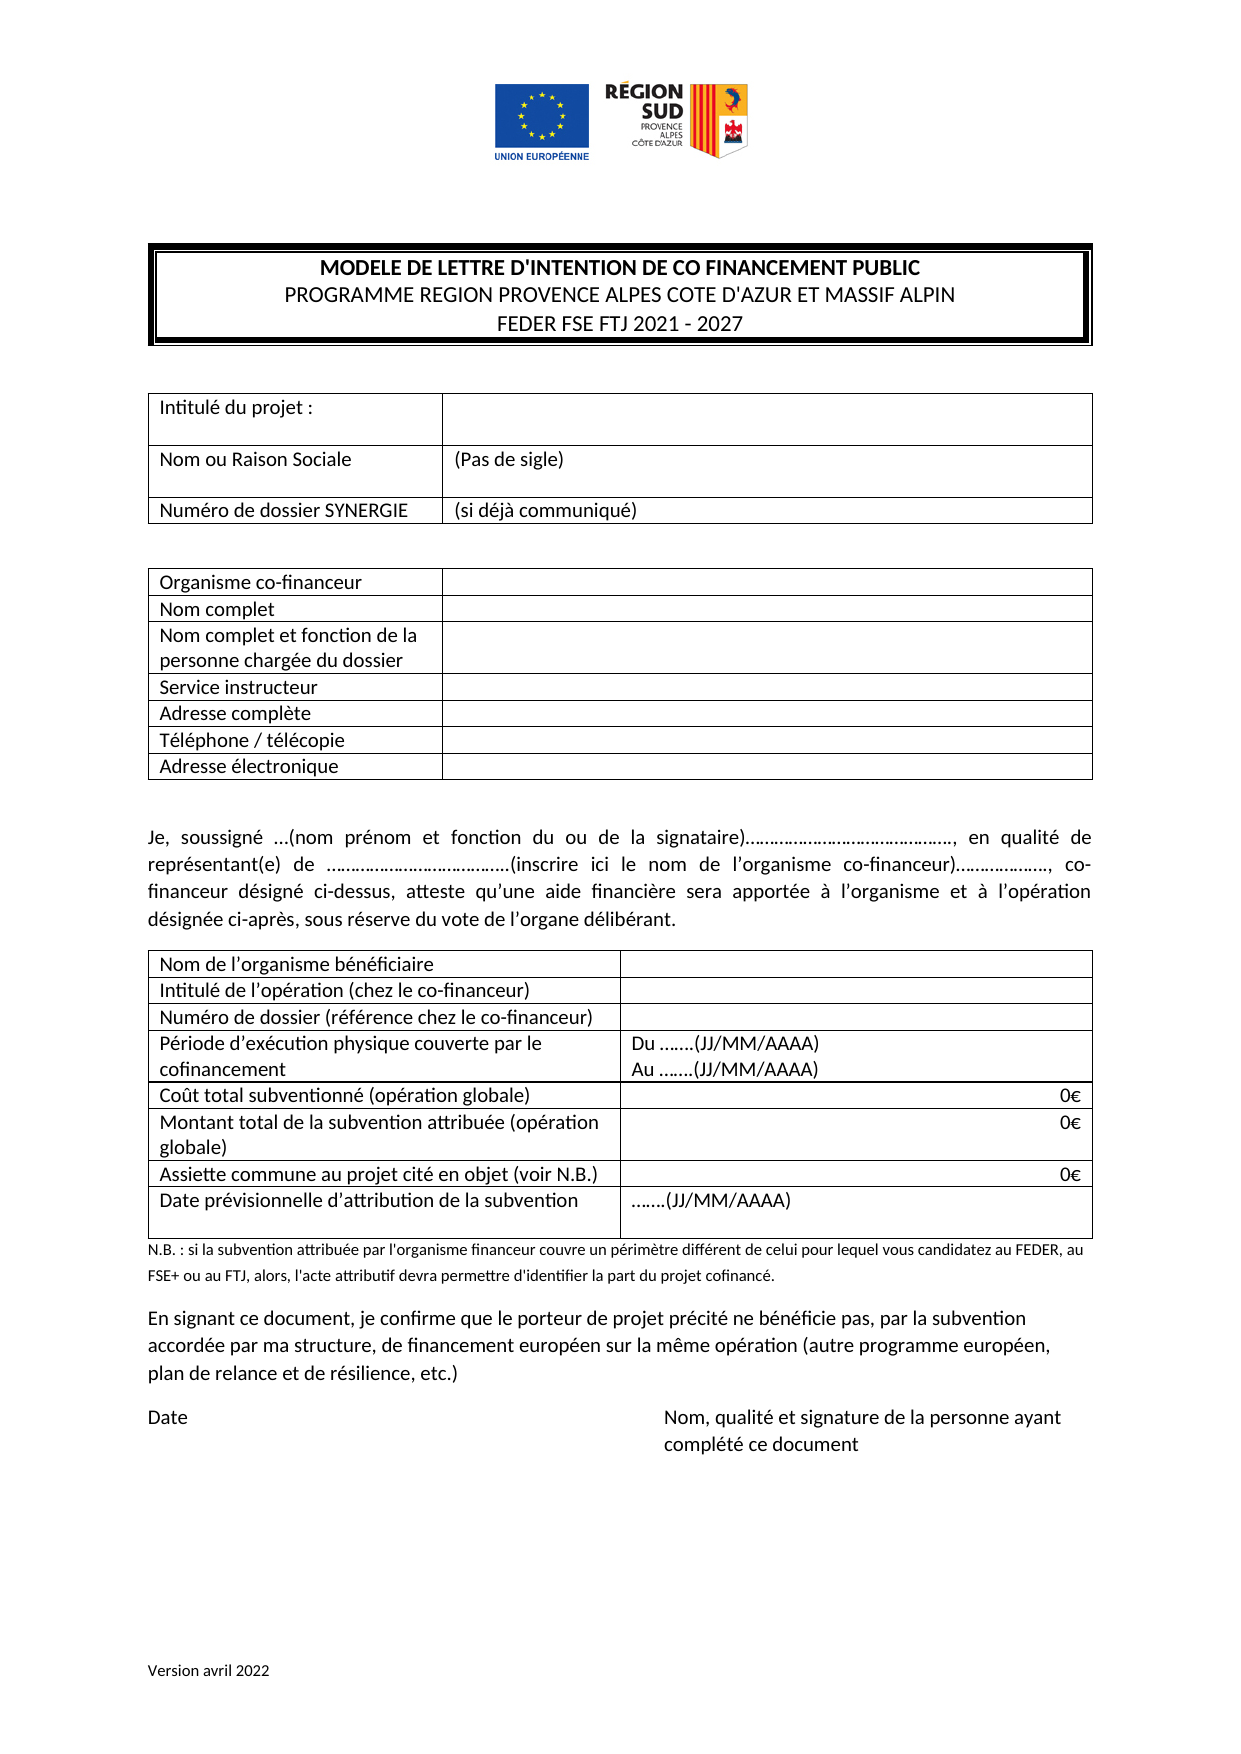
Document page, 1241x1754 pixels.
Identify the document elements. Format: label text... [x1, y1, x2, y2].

table_cell Numéro de dossier (référence chez le co-financeur) [149, 1004, 620, 1029]
table_cell [443, 727, 1092, 752]
table_cell 0€ [621, 1109, 1092, 1160]
table_cell (Pas de sigle) [443, 446, 1092, 497]
table_header Nom de l’organisme bénéficiaire [149, 951, 620, 977]
table_cell Adresse électronique [149, 754, 442, 779]
table_cell [443, 596, 1092, 621]
picture [482, 73, 758, 169]
table_cell [621, 978, 1092, 1003]
table_cell [443, 701, 1092, 726]
table_header [443, 394, 1092, 445]
text En signant ce document, je confirme que le porteur de projet précité ne bénéficie pas, par la subvention accordée par ma structure, de financement européen sur la même opération (autre programme européen, plan de relance et de résilience, etc.) [148, 1305, 1093, 1385]
table_cell (si déjà communiqué) [443, 498, 1092, 523]
table_header MODELE DE LETTRE D'INTENTION DE CO FINANCEMENT PUBLIC PROGRAMME REGION PROVENCE ALPES COTE D'AZUR ET MASSIF ALPIN FEDER FSE FTJ 2021 - 2027 [157, 253, 1083, 337]
table_cell Nom complet [149, 596, 442, 621]
table_cell Période d’exécution physique couverte par le cofinancement [149, 1031, 620, 1081]
table_cell Coût total subventionné (opération globale) [149, 1083, 620, 1108]
table_cell [443, 622, 1092, 673]
table_header Intitulé du projet : [149, 394, 442, 445]
text N.B. : si la subvention attribuée par l'organisme financeur couvre un périmètre différent de celui pour lequel vous candidatez au FEDER, au FSE+ ou au FTJ, alors, l'acte attributif devra permettre d'identifier la part du projet cofinancé. [148, 1239, 1093, 1286]
table_cell Adresse complète [149, 701, 442, 726]
table_cell Du …….(JJ/MM/AAAA) Au …….(JJ/MM/AAAA) [621, 1031, 1092, 1081]
table_cell Service instructeur [149, 674, 442, 699]
table_cell [443, 674, 1092, 699]
table_cell [621, 1004, 1092, 1029]
table_cell Nom complet et fonction de la personne chargée du dossier [149, 622, 442, 673]
table_cell Numéro de dossier SYNERGIE [149, 498, 442, 523]
table_cell [443, 754, 1092, 779]
table_cell Nom ou Raison Sociale [149, 446, 442, 497]
text Je, soussigné …(nom prénom et fonction du ou de la signataire)……………………………………., en qualité de représentant(e) de ………………………………..(inscrire ici le nom de l’organisme co-financeur)………………., co-financeur désigné ci-dessus, atteste qu’une aide financière sera apportée à l’organisme et à l’opération désignée ci-après, sous réserve du vote de l’organe délibérant. [148, 824, 1093, 932]
table_cell Date prévisionnelle d’attribution de la subvention [149, 1187, 620, 1238]
table_cell Téléphone / télécopie [149, 727, 442, 752]
table_header [621, 951, 1092, 977]
table_cell Montant total de la subvention attribuée (opération globale) [149, 1109, 620, 1160]
table_cell Intitulé de l’opération (chez le co-financeur) [149, 978, 620, 1003]
table_cell …….(JJ/MM/AAAA) [621, 1187, 1092, 1238]
table_header Organisme co-financeur [149, 569, 442, 595]
text Date Nom, qualité et signature de la personne ayant complété ce document [148, 1404, 1093, 1457]
table_cell 0€ [621, 1083, 1092, 1108]
table_header [443, 569, 1092, 595]
table_cell 0€ [621, 1161, 1092, 1186]
table_cell Assiette commune au projet cité en objet (voir N.B.) [149, 1161, 620, 1186]
